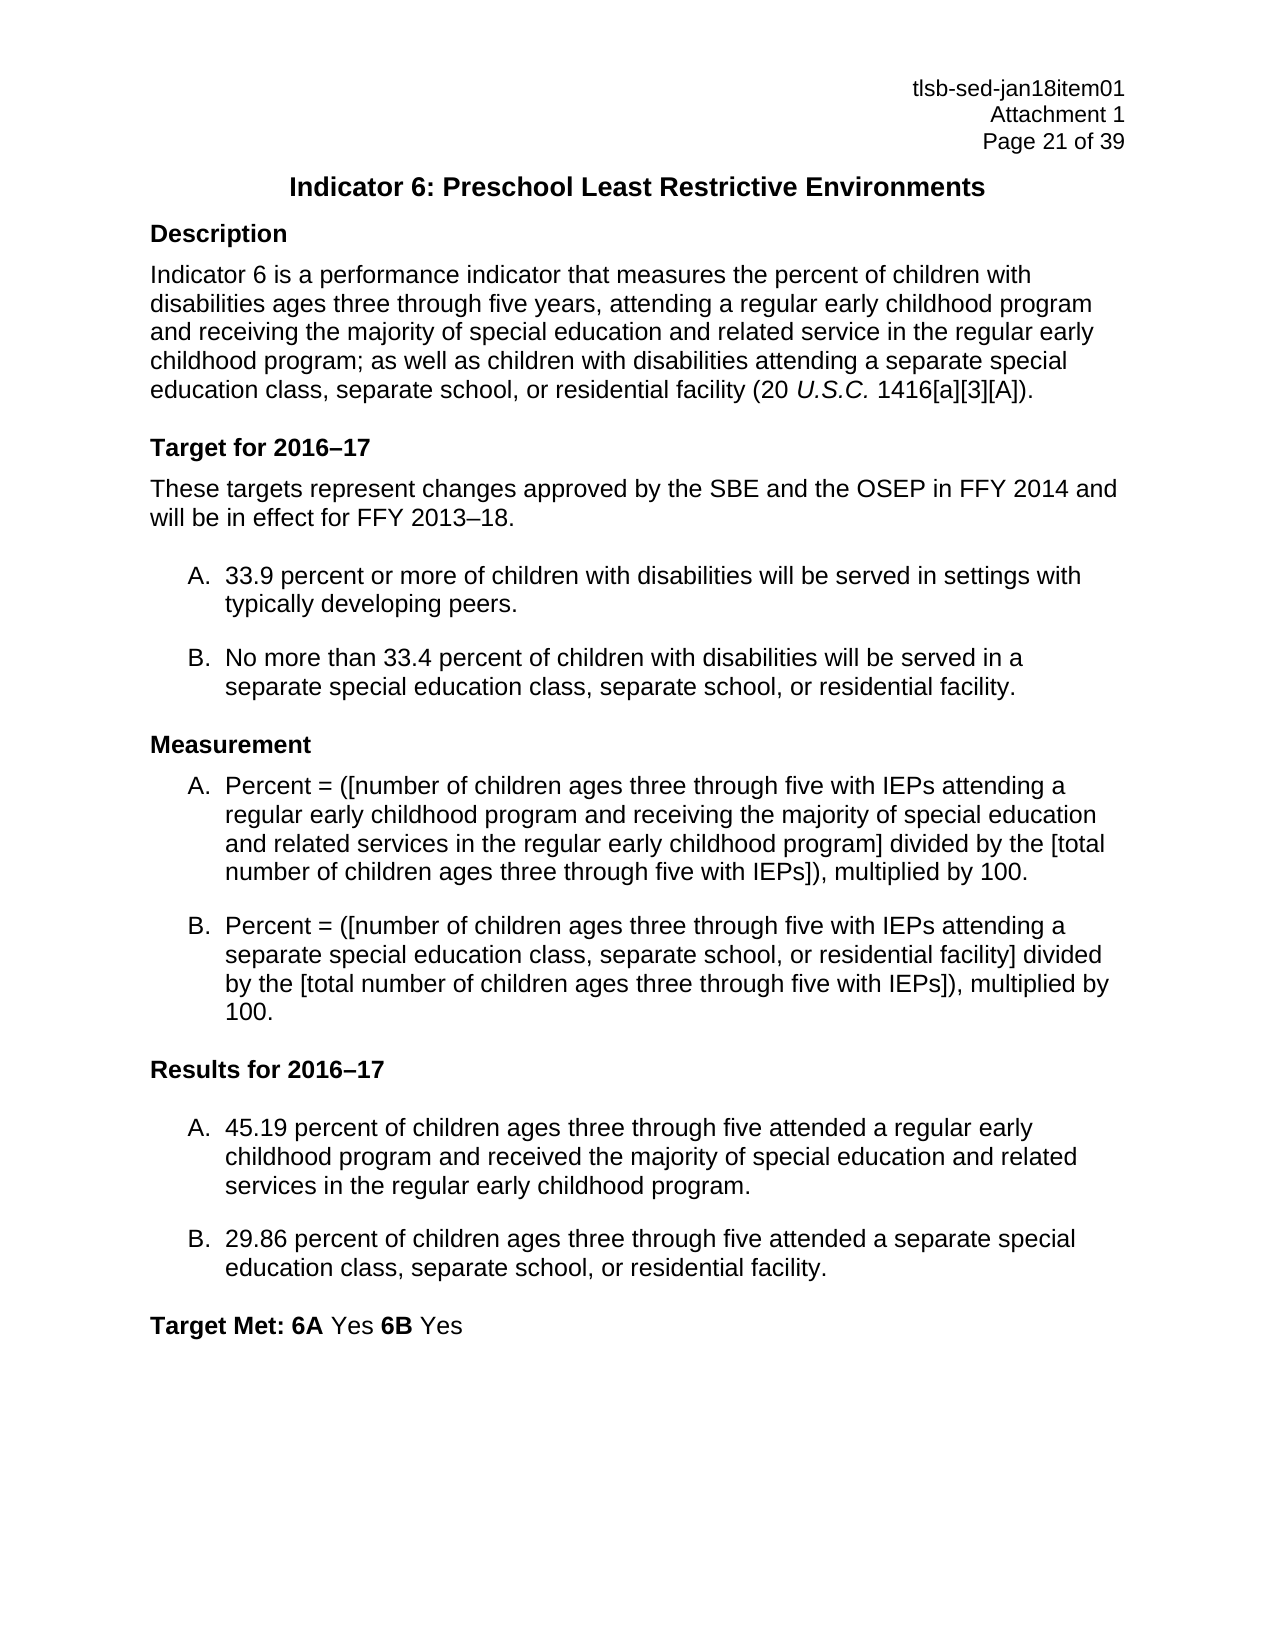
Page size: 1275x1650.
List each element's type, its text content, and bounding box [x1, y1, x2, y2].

text Indicator 6 is a performance indicator that measures the percent of children with disabilities ages three through five years, attending a regular early childhood program and receiving the majority of special education and related service in the regular early childhood program; as well as children with disabilities attending a separate special education class, separate school, or residential facility (20 U.S.C. 1416[a][3][A]). [150, 260, 1125, 404]
list 45.19 percent of children ages three through five attended a regular early childhood program and received the majority of special education and related services in the regular early childhood program. [187, 1113, 1125, 1199]
subtitle Indicator 6: Preschool Least Restrictive Environments [150, 171, 1125, 202]
list 29.86 percent of children ages three through five attended a separate special education class, separate school, or residential facility. [187, 1224, 1125, 1282]
list 33.9 percent or more of children with disabilities will be served in settings with typically developing peers. [187, 561, 1125, 618]
subtitle Results for 2016–17 [150, 1055, 1125, 1084]
list No more than 33.4 percent of children with disabilities will be served in a separate special education class, separate school, or residential facility. [187, 643, 1125, 701]
subtitle Target for 2016–17 [150, 433, 1125, 462]
text These targets represent changes approved by the SBE and the OSEP in FFY 2014 and will be in effect for FFY 2013–18. [150, 474, 1125, 532]
subtitle Description [150, 219, 1125, 247]
subtitle Measurement [150, 730, 1125, 759]
list Percent = ([number of children ages three through five with IEPs attending a separate special education class, separate school, or residential facility] divided by the [total number of children ages three through five with IEPs]), multiplied by 100. [187, 911, 1125, 1026]
text Target Met: 6A Yes 6B Yes [150, 1311, 1125, 1340]
list Percent = ([number of children ages three through five with IEPs attending a regular early childhood program and receiving the majority of special education and related services in the regular early childhood program] divided by the [total number of children ages three through five with IEPs]), multiplied by 100. [187, 771, 1125, 886]
